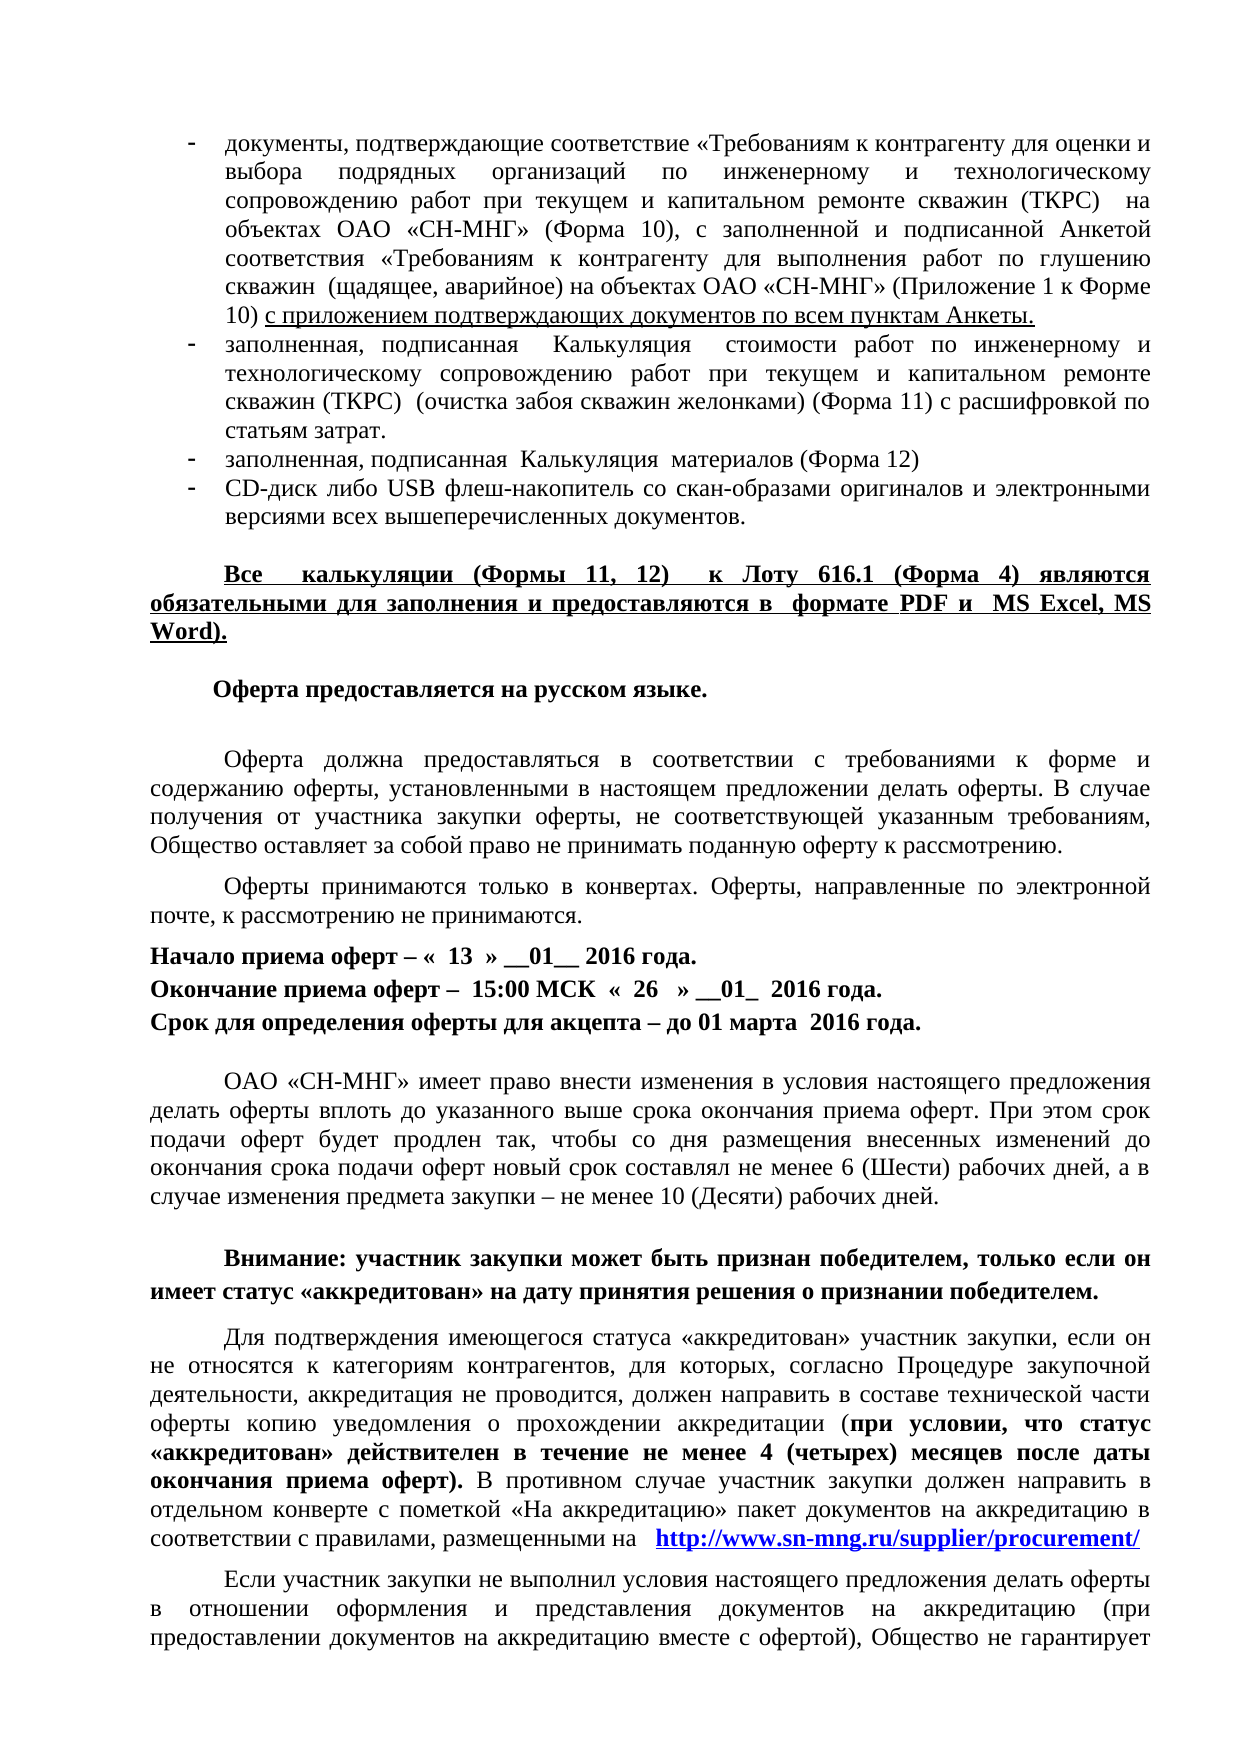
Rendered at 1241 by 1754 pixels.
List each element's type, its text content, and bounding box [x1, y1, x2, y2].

text Начало приема оферт – « 13 » __01__ 2016 года. [150, 941, 1152, 970]
text Окончание приема оферт – 15:00 МСК « 26 » __01_ 2016 года. [150, 974, 1152, 1003]
text Внимание: участник закупки может быть признан победителем, только если он имеет статус «аккредитован» на дату принятия решения о признании победителем. [150, 1243, 1152, 1305]
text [150, 1564, 1152, 1650]
list документы, подтверждающие соответствие «Требованиям к контрагенту для оценки и выбора подрядных организаций по инженерному и технологическому сопровождению работ при текущем и капитальном ремонте скважин (ТКРС) на объектах ОАО «СН-МНГ» (Форма 10), с заполненной и подписанной Анкетой соответствия «Требованиям к контрагенту для выполнения работ по глушению скважин (щадящее, аварийное) на объектах ОАО «СН-МНГ» (Приложение 1 к Форме 10) с приложением подтверждающих документов по всем пунктам Анкеты. [187, 128, 1152, 329]
text Все калькуляции (Формы 11, 12) к Лоту 616.1 (Форма 4) являются обязательными для заполнения и предоставляются в формате PDF и MS Excel, MS Word). [150, 559, 1152, 645]
text ОАО «СН-МНГ» имеет право внести изменения в условия настоящего предложения делать оферты вплоть до указанного выше срока окончания приема оферт. При этом срок подачи оферт будет продлен так, чтобы со дня размещения внесенных изменений до окончания срока подачи оферт новый срок составлял не менее 6 (Шести) рабочих дней, а в случае изменения предмета закупки – не менее 10 (Десяти) рабочих дней. [150, 1066, 1152, 1210]
text Для подтверждения имеющегося статуса «аккредитован» участник закупки, если он не относятся к категориям контрагентов, для которых, согласно Процедуре закупочной деятельности, аккредитация не проводится, должен направить в составе технической части оферты копию уведомления о прохождении аккредитации (при условии, что статус «аккредитован» действителен в течение не менее 4 (четырех) месяцев после даты окончания приема оферт). В противном случае участник закупки должен направить в отдельном конверте с пометкой «На аккредитацию» пакет документов на аккредитацию в соответствии с правилами, размещенными на http://www.sn-mng.ru/supplier/procurement/ [150, 1322, 1152, 1552]
text Оферты принимаются только в конвертах. Оферты, направленные по электронной почте, к рассмотрению не принимаются. [150, 871, 1152, 929]
text Оферта должна предоставляться в соответствии с требованиями к форме и содержанию оферты, установленными в настоящем предложении делать оферты. В случае получения от участника закупки оферты, не соответствующей указанным требованиям, Общество оставляет за собой право не принимать поданную оферту к рассмотрению. [150, 744, 1152, 859]
list заполненная, подписанная Калькуляция материалов (Форма 12) [187, 444, 1152, 473]
text Срок для определения оферты для акцепта – до 01 марта 2016 года. [150, 1007, 1152, 1036]
list заполненная, подписанная Калькуляция стоимости работ по инженерному и технологическому сопровождению работ при текущем и капитальном ремонте скважин (ТКРС) (очистка забоя скважин желонками) (Форма 11) с расшифровкой по статьям затрат. [187, 329, 1152, 444]
list CD-диск либо USB флеш-накопитель со скан-образами оригиналов и электронными версиями всех вышеперечисленных документов. [187, 473, 1152, 530]
text Оферта предоставляется на русском языке. [150, 674, 1152, 703]
